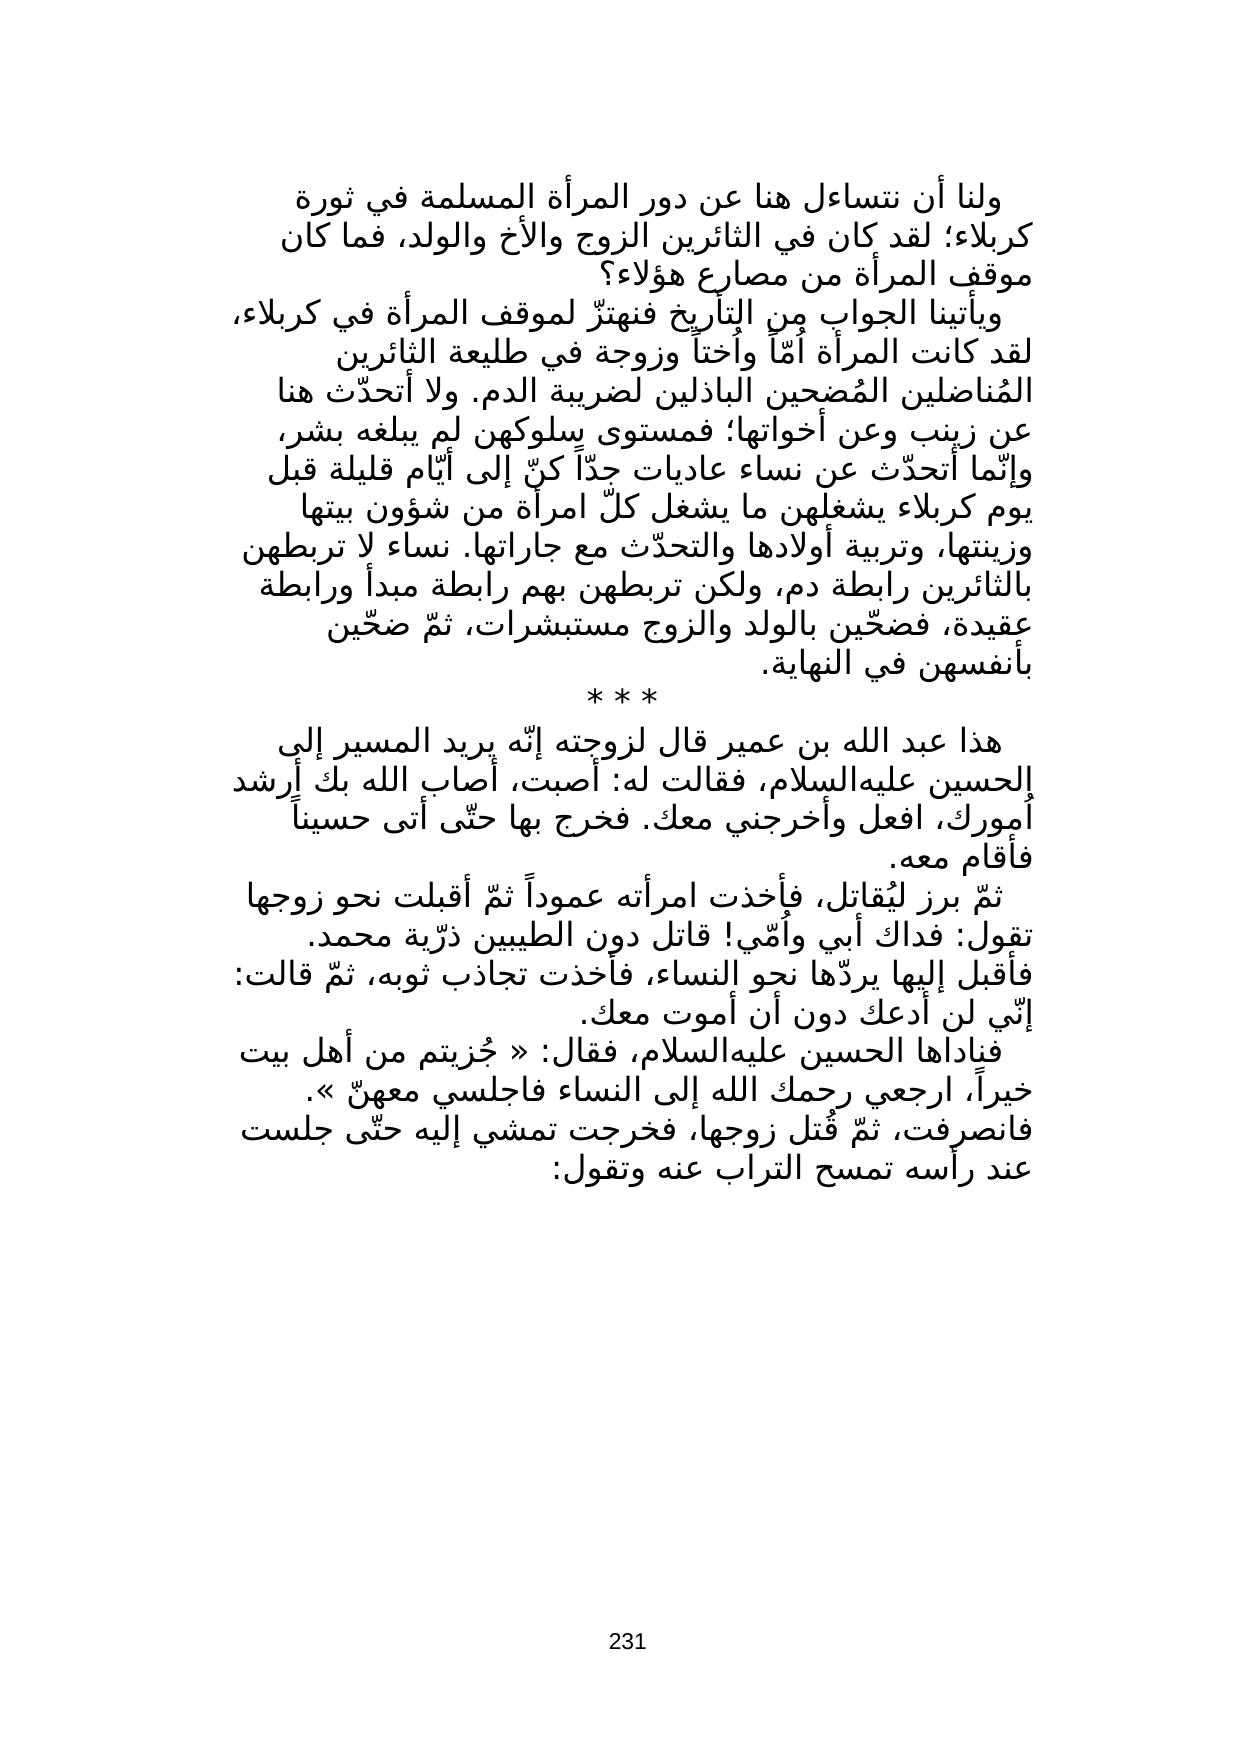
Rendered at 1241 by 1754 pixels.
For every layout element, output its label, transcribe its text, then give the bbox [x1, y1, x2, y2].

text ولنا أن نتساءل هنا عن دور المرأة المسلمة في ثورة كربلاء؛ لقد كان في الثائرين الزوج والأخ والولد، فما كان موقف المرأة من مصارع هؤلاء؟ [222, 177, 1033, 294]
text * * * [222, 682, 1033, 721]
text ثمّ برز ليُقاتل، فأخذت امرأته عموداً ثمّ أقبلت نحو زوجها تقول: فداك أبي واُمّي! قاتل دون الطيبين ذرّية محمد. فأقبل إليها يردّها نحو النساء، فأخذت تجاذب ثوبه، ثمّ قالت: إنّي لن أدعك دون أن أموت معك. [222, 877, 1033, 1032]
text ويأتينا الجواب من التأريخ فنهتزّ لموقف المرأة في كربلاء، لقد كانت المرأة اُمّاً واُختاً وزوجة في طليعة الثائرين المُناضلين المُضحين الباذلين لضريبة الدم. ولا أتحدّث هنا عن زينب وعن أخواتها؛ فمستوى سلوكهن لم يبلغه بشر، وإنّما أتحدّث عن نساء عاديات جدّاً كنّ إلى أيّام قليلة قبل يوم كربلاء يشغلهن ما يشغل كلّ امرأة من شؤون بيتها وزينتها، وتربية أولادها والتحدّث مع جاراتها. نساء لا تربطهن بالثائرين رابطة دم، ولكن تربطهن بهم رابطة مبدأ ورابطة عقيدة، فضحّين بالولد والزوج مستبشرات، ثمّ ضحّين بأنفسهن في النهاية. [222, 294, 1033, 682]
text هذا عبد الله بن عمير قال لزوجته إنّه يريد المسير إلى الحسين عليه‌السلام، فقالت له: أصبت، أصاب الله بك أرشد اُمورك، افعل وأخرجني معك. فخرج بها حتّى أتى حسيناً فأقام معه. [222, 721, 1033, 877]
text فناداها الحسين عليه‌السلام، فقال: « جُزيتم من أهل بيت خيراً، ارجعي رحمك الله إلى النساء فاجلسي معهنّ ». فانصرفت، ثمّ قُتل زوجها، فخرجت تمشي إليه حتّى جلست عند رأسه تمسح التراب عنه وتقول: [222, 1032, 1033, 1187]
